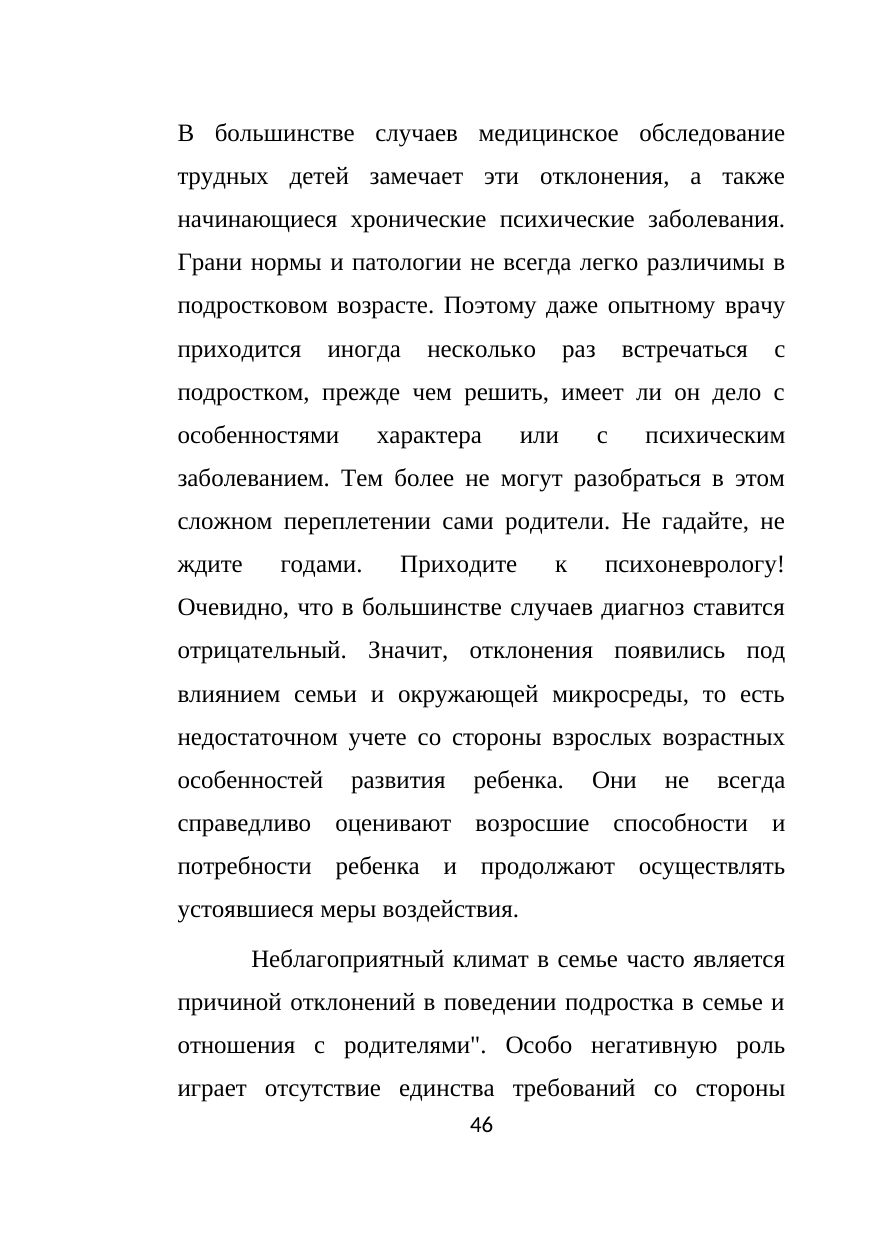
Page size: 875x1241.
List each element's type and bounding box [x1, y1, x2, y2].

text [177, 118, 786, 923]
text [177, 944, 786, 1102]
